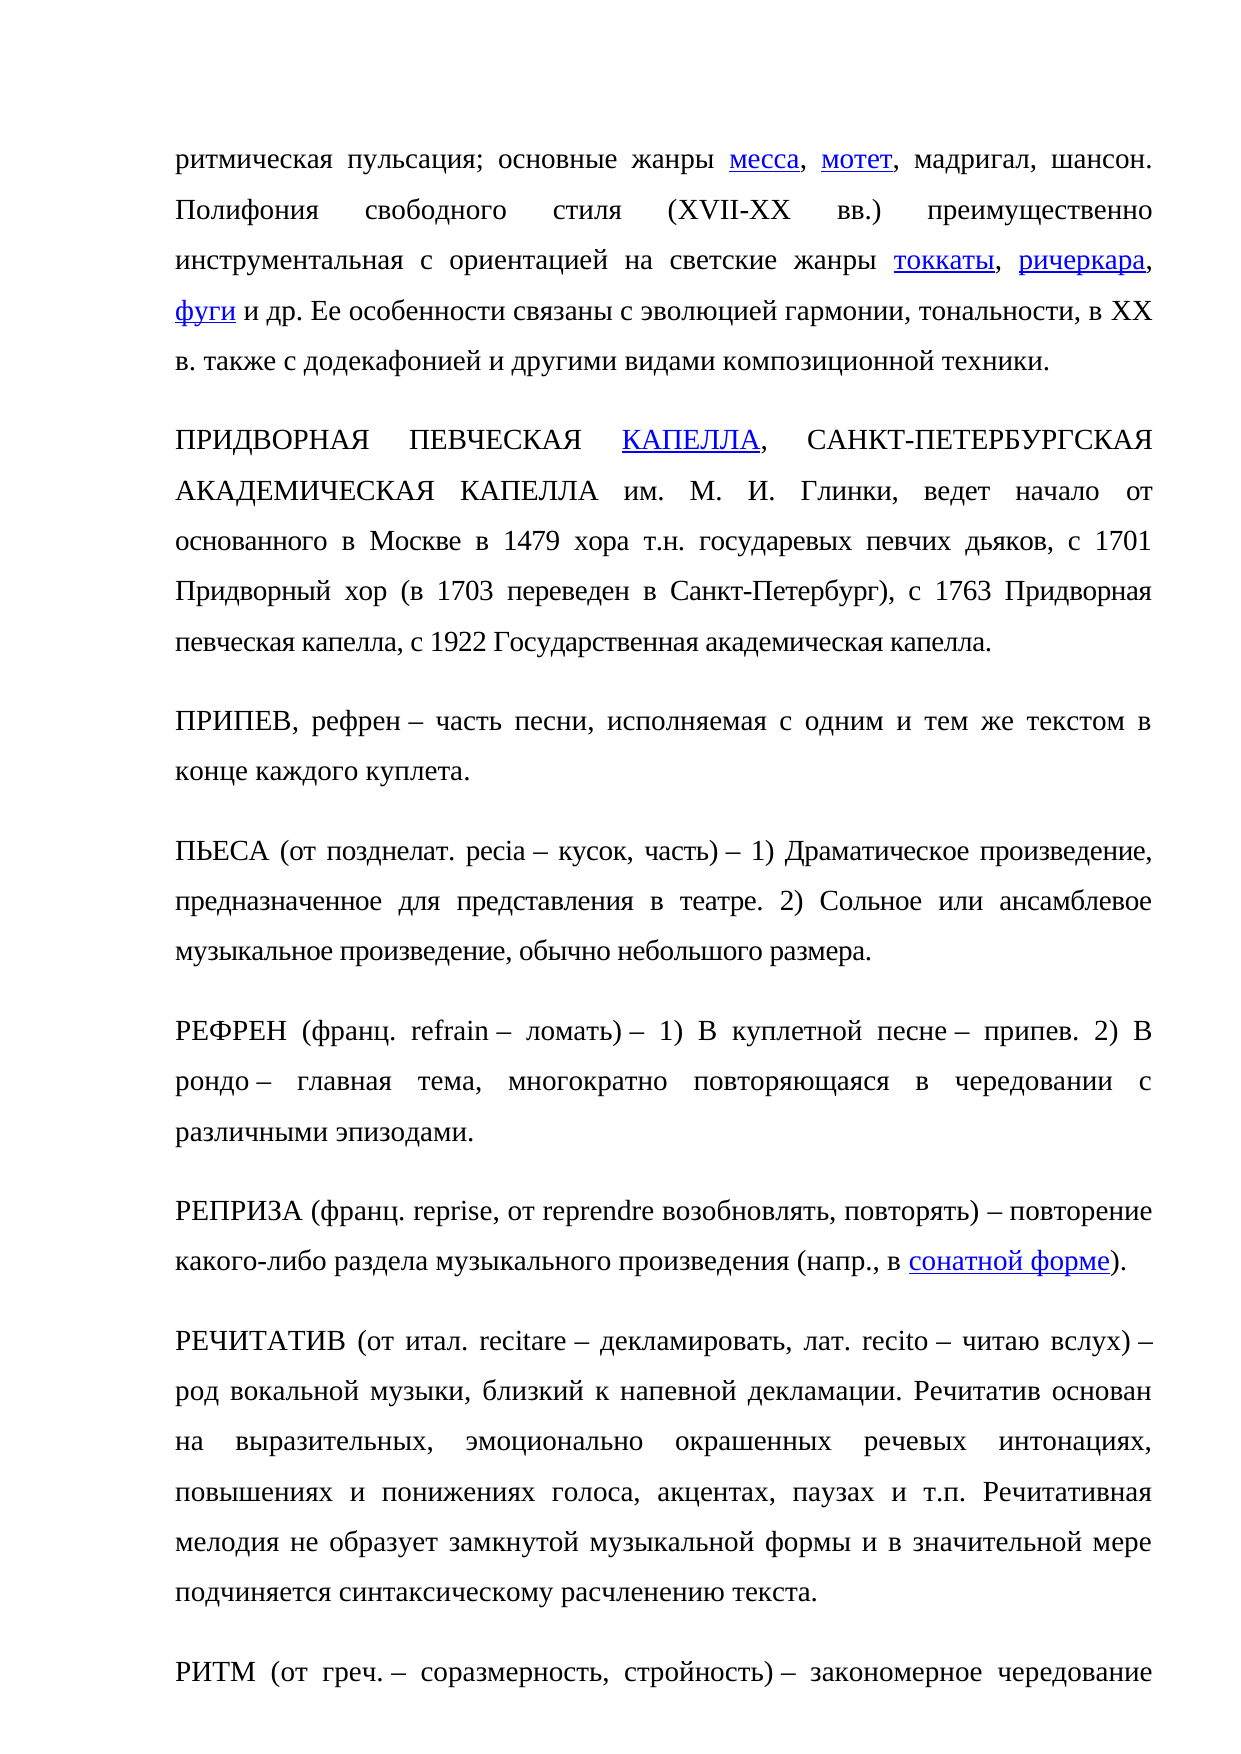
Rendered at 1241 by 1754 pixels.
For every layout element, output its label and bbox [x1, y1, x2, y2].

table_cell [169, 106, 1159, 1694]
